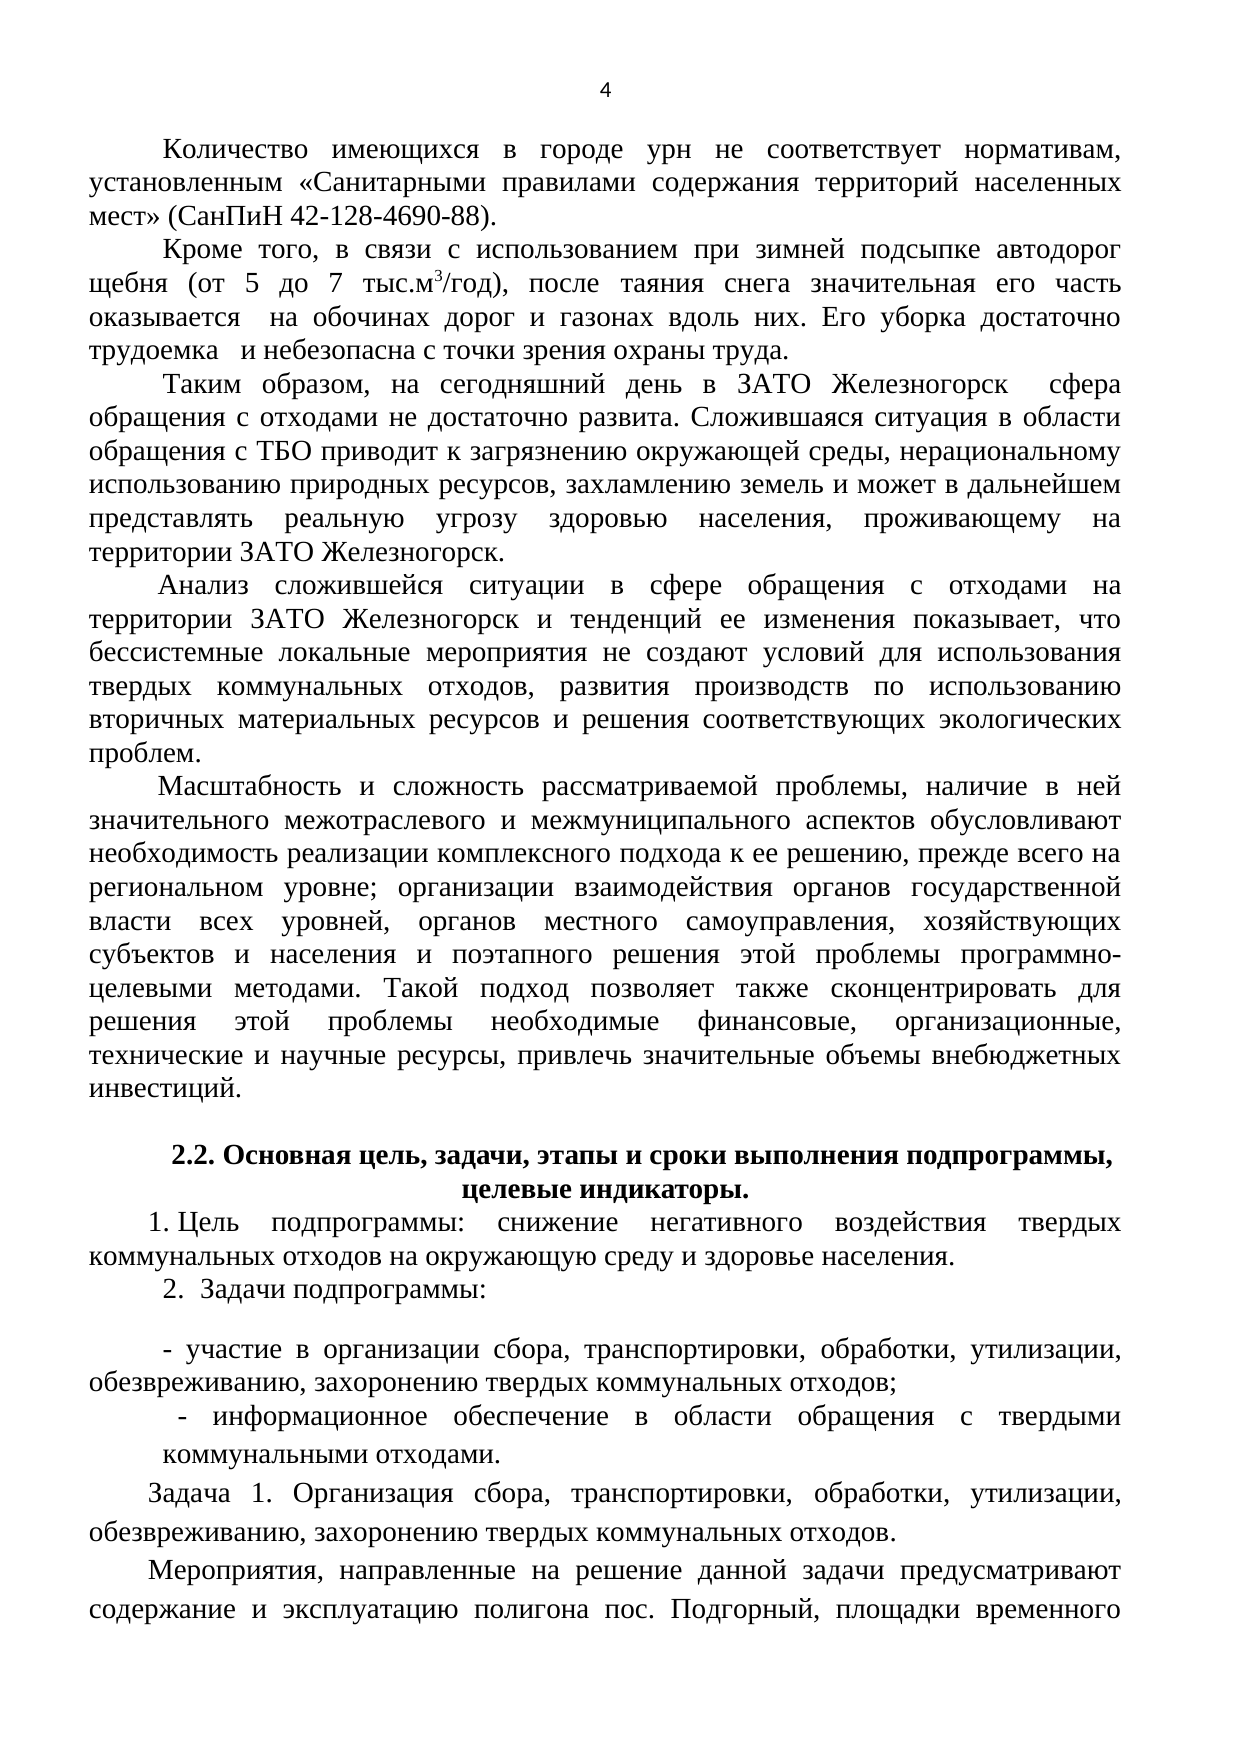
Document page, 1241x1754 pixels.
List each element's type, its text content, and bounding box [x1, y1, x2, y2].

text Анализ сложившейся ситуации в сфере обращения с отходами на территории ЗАТО Железногорск и тенденций ее изменения показывает, что бессистемные локальные мероприятия не создают условий для использования твердых коммунальных отходов, развития производств по использованию вторичных материальных ресурсов и решения соответствующих экологических проблем. [89, 567, 1122, 768]
list Задачи подпрограммы: [162, 1272, 1122, 1305]
list Задача 1. Организация сбора, транспортировки, обработки, утилизации, обезвреживанию, захоронению твердых коммунальных отходов. [89, 1475, 1122, 1547]
text - информационное обеспечение в области обращения с твердыми коммунальными отходами. [162, 1398, 1122, 1470]
list Цель подпрограммы: снижение негативного воздействия твердых коммунальных отходов на окружающую среду и здоровье населения. [89, 1204, 1122, 1272]
title 2.2. Основная цель, задачи, этапы и сроки выполнения подпрограммы, целевые индикаторы. [89, 1137, 1122, 1204]
text - участие в организации сбора, транспортировки, обработки, утилизации, обезвреживанию, захоронению твердых коммунальных отходов; [89, 1331, 1122, 1398]
title Кроме того, в связи с использованием при зимней подсыпке автодорог щебня (от 5 до 7 тыс.м3/год), после таяния снега значительная его часть оказывается на обочинах дорог и газонах вдоль них. Его уборка достаточно трудоемка и небезопасна с точки зрения охраны труда. [89, 232, 1122, 366]
text Масштабность и сложность рассматриваемой проблемы, наличие в ней значительного межотраслевого и межмуниципального аспектов обусловливают необходимость реализации комплексного подхода к ее решению, прежде всего на региональном уровне; организации взаимодействия органов государственной власти всех уровней, органов местного самоуправления, хозяйствующих субъектов и населения и поэтапного решения этой проблемы программно-целевыми методами. Такой подход позволяет также сконцентрировать для решения этой проблемы необходимые финансовые, организационные, технические и научные ресурсы, привлечь значительные объемы внебюджетных инвестиций. [89, 768, 1122, 1104]
title Таким образом, на сегодняшний день в ЗАТО Железногорск сфера обращения с отходами не достаточно развита. Сложившаяся ситуация в области обращения с ТБО приводит к загрязнению окружающей среды, нерациональному использованию природных ресурсов, захламлению земель и может в дальнейшем представлять реальную угрозу здоровью населения, проживающему на территории ЗАТО Железногорск. [89, 366, 1122, 567]
title Количество имеющихся в городе урн не соответствует нормативам, установленным «Санитарными правилами содержания территорий населенных мест» (СанПиН 42-128-4690-88). [89, 131, 1122, 232]
